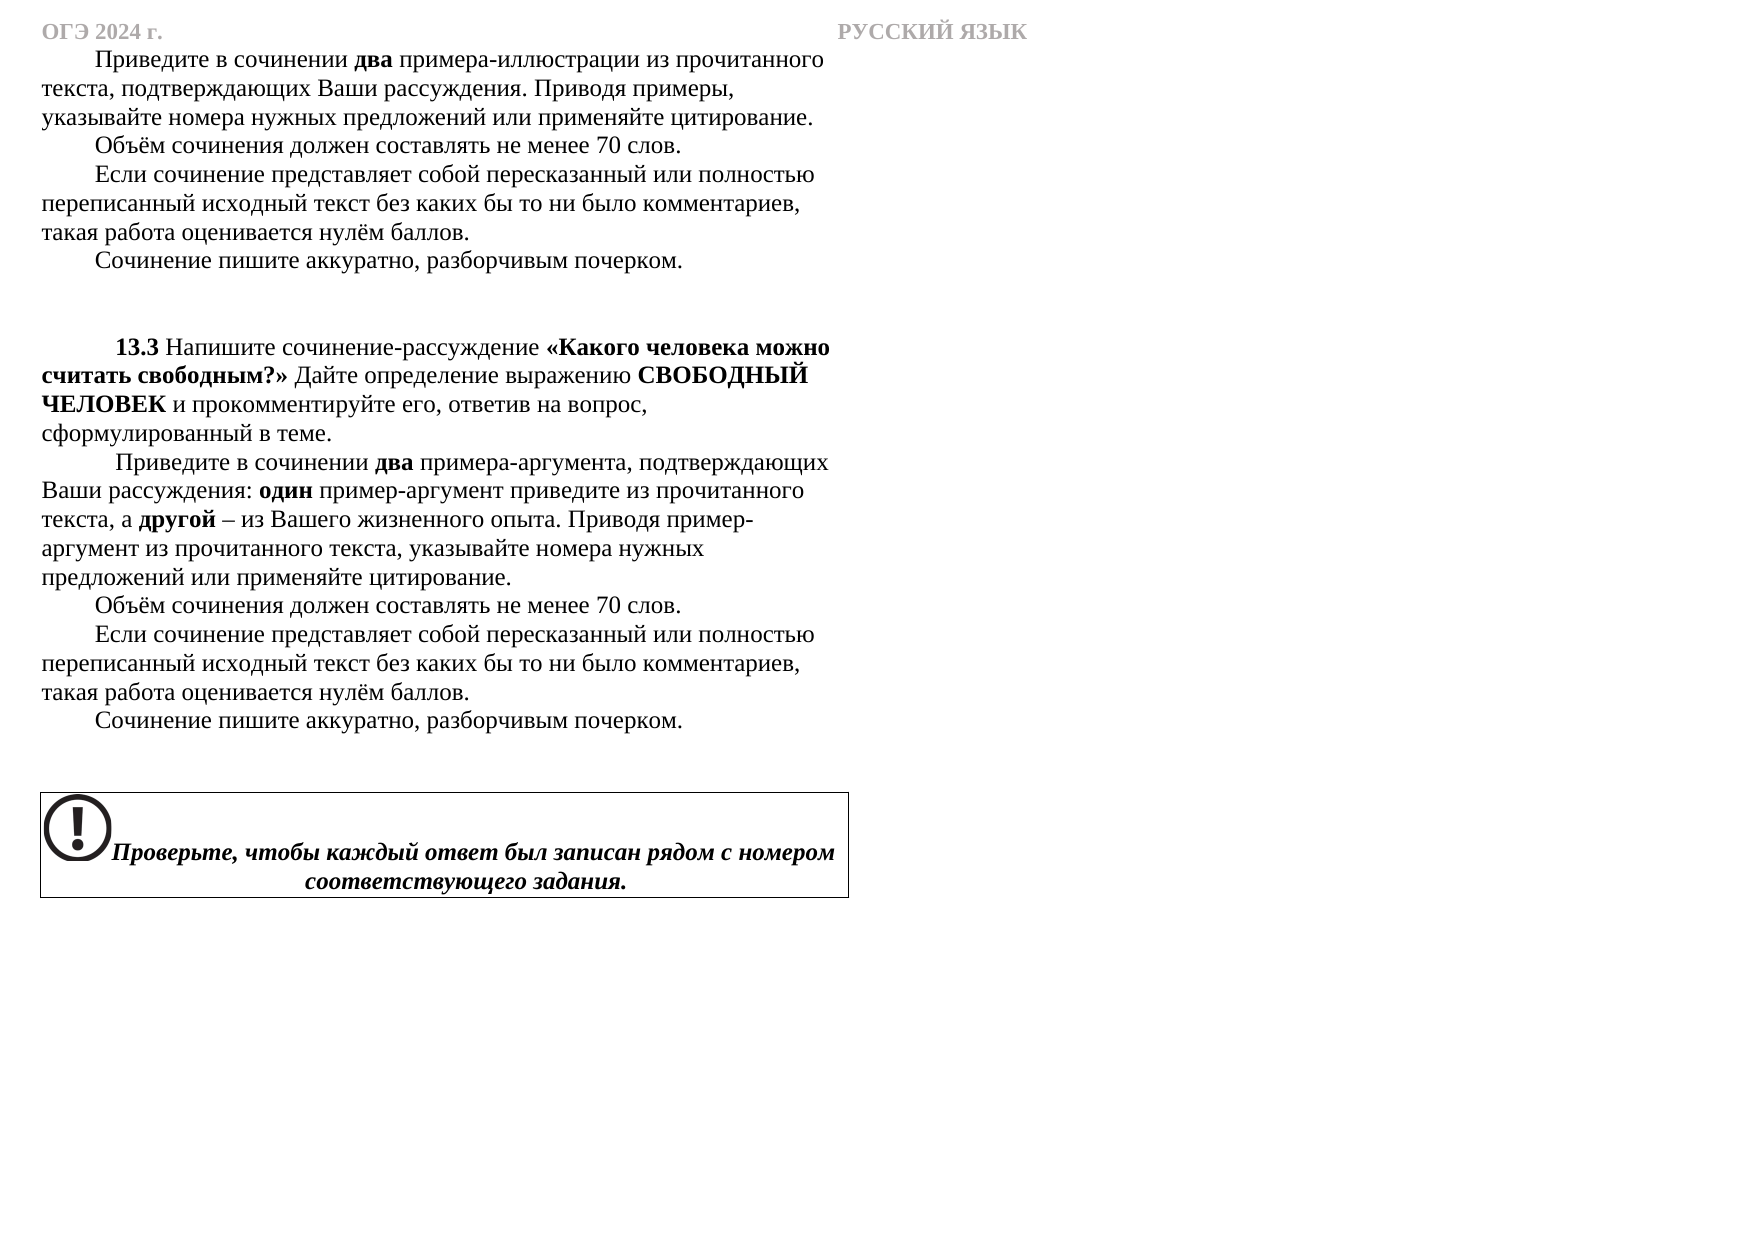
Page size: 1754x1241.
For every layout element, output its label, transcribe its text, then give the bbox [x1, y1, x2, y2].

text Объём сочинения должен составлять не менее 70 слов. [41, 130, 840, 159]
text Приведите в сочинении два примера-аргумента, подтверждающих Ваши рассуждения: один пример-аргумент приведите из прочитанного текста, а другой – из Вашего жизненного опыта. Приводя пример-аргумент из прочитанного текста, указывайте номера нужных предложений или применяйте цитирование. [41, 447, 840, 590]
text Если сочинение представляет собой пересказанный или полностью переписанный исходный текст без каких бы то ни было комментариев, такая работа оценивается нулём баллов. [41, 159, 840, 245]
text Проверьте, чтобы каждый ответ был записан рядом с номером [41, 793, 848, 863]
text соответствующего задания. [41, 863, 848, 897]
text Если сочинение представляет собой пересказанный или полностью переписанный исходный текст без каких бы то ни было комментариев, такая работа оценивается нулём баллов. [41, 619, 840, 705]
text Приведите в сочинении два примера-иллюстрации из прочитанного текста, подтверждающих Ваши рассуждения. Приводя примеры, указывайте номера нужных предложений или применяйте цитирование. [41, 44, 840, 130]
text Сочинение пишите аккуратно, разборчивым почерком. [41, 245, 840, 274]
text Объём сочинения должен составлять не менее 70 слов. [41, 590, 840, 619]
text Сочинение пишите аккуратно, разборчивым почерком. [41, 705, 840, 734]
text 13.3 Напишите сочинение-рассуждение «Какого человека можно считать свободным?» Дайте определение выражению СВОБОДНЫЙ ЧЕЛОВЕК и прокомментируйте его, ответив на вопрос, сформулированный в теме. [41, 332, 840, 447]
